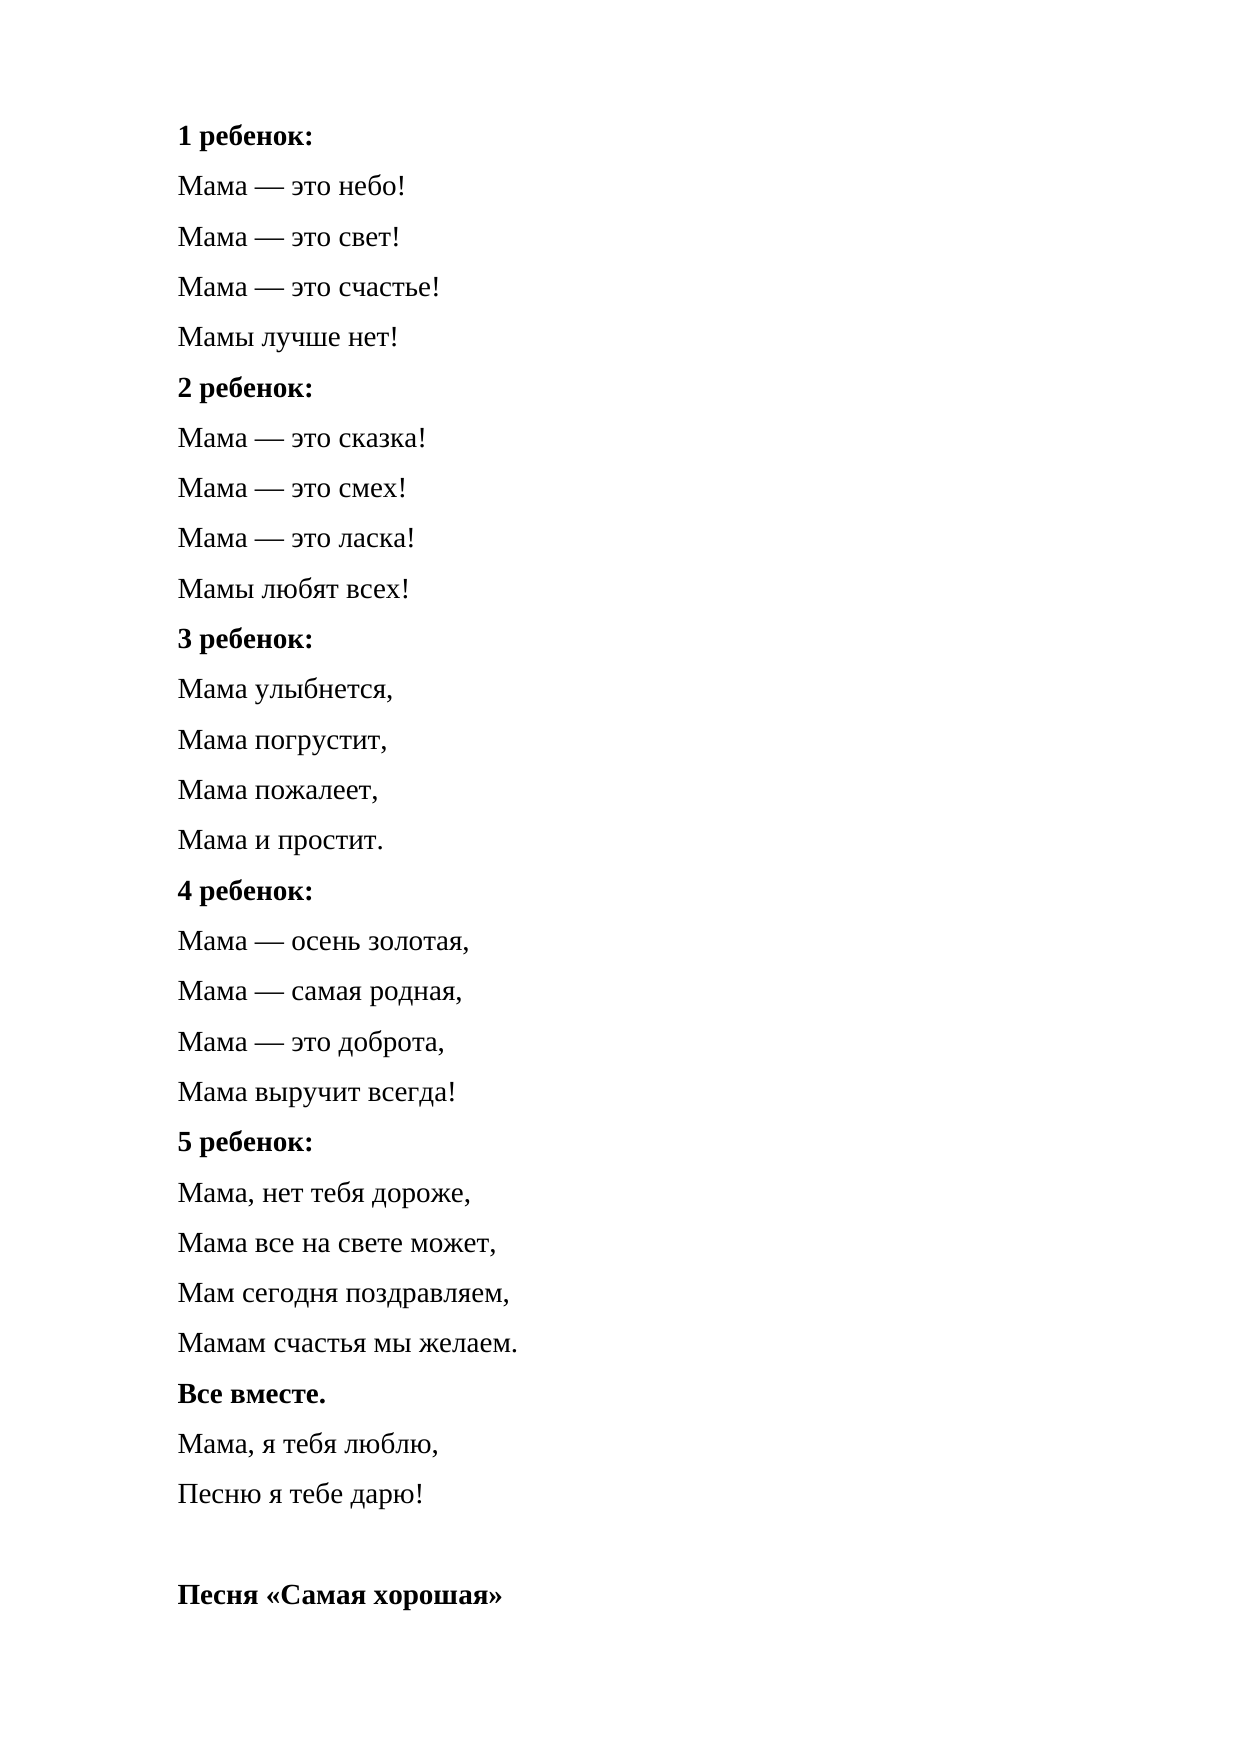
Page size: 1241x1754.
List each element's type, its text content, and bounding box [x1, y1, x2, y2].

text 1 ребенок: Мама — это небо! Мама — это свет! Мама — это счастье! Мамы лучше нет! 2 ребенок: Мама — это сказка! Мама — это смех! Мама — это ласка! Мамы любят всех! 3 ребенок: Мама улыбнется, Мама погрустит, Мама пожалеет, Мама и простит. 4 ребенок: Мама — осень золотая, Мама — самая родная, Мама — это доброта, Мама выручит всегда! 5 ребенок: Мама, нет тебя дороже, Мама все на свете может, Мам сегодня поздравляем, Мамам счастья мы желаем. Все вместе. Мама, я тебя люблю, Песню я тебе дарю! Песня «Самая хорошая» [177, 118, 1152, 1611]
